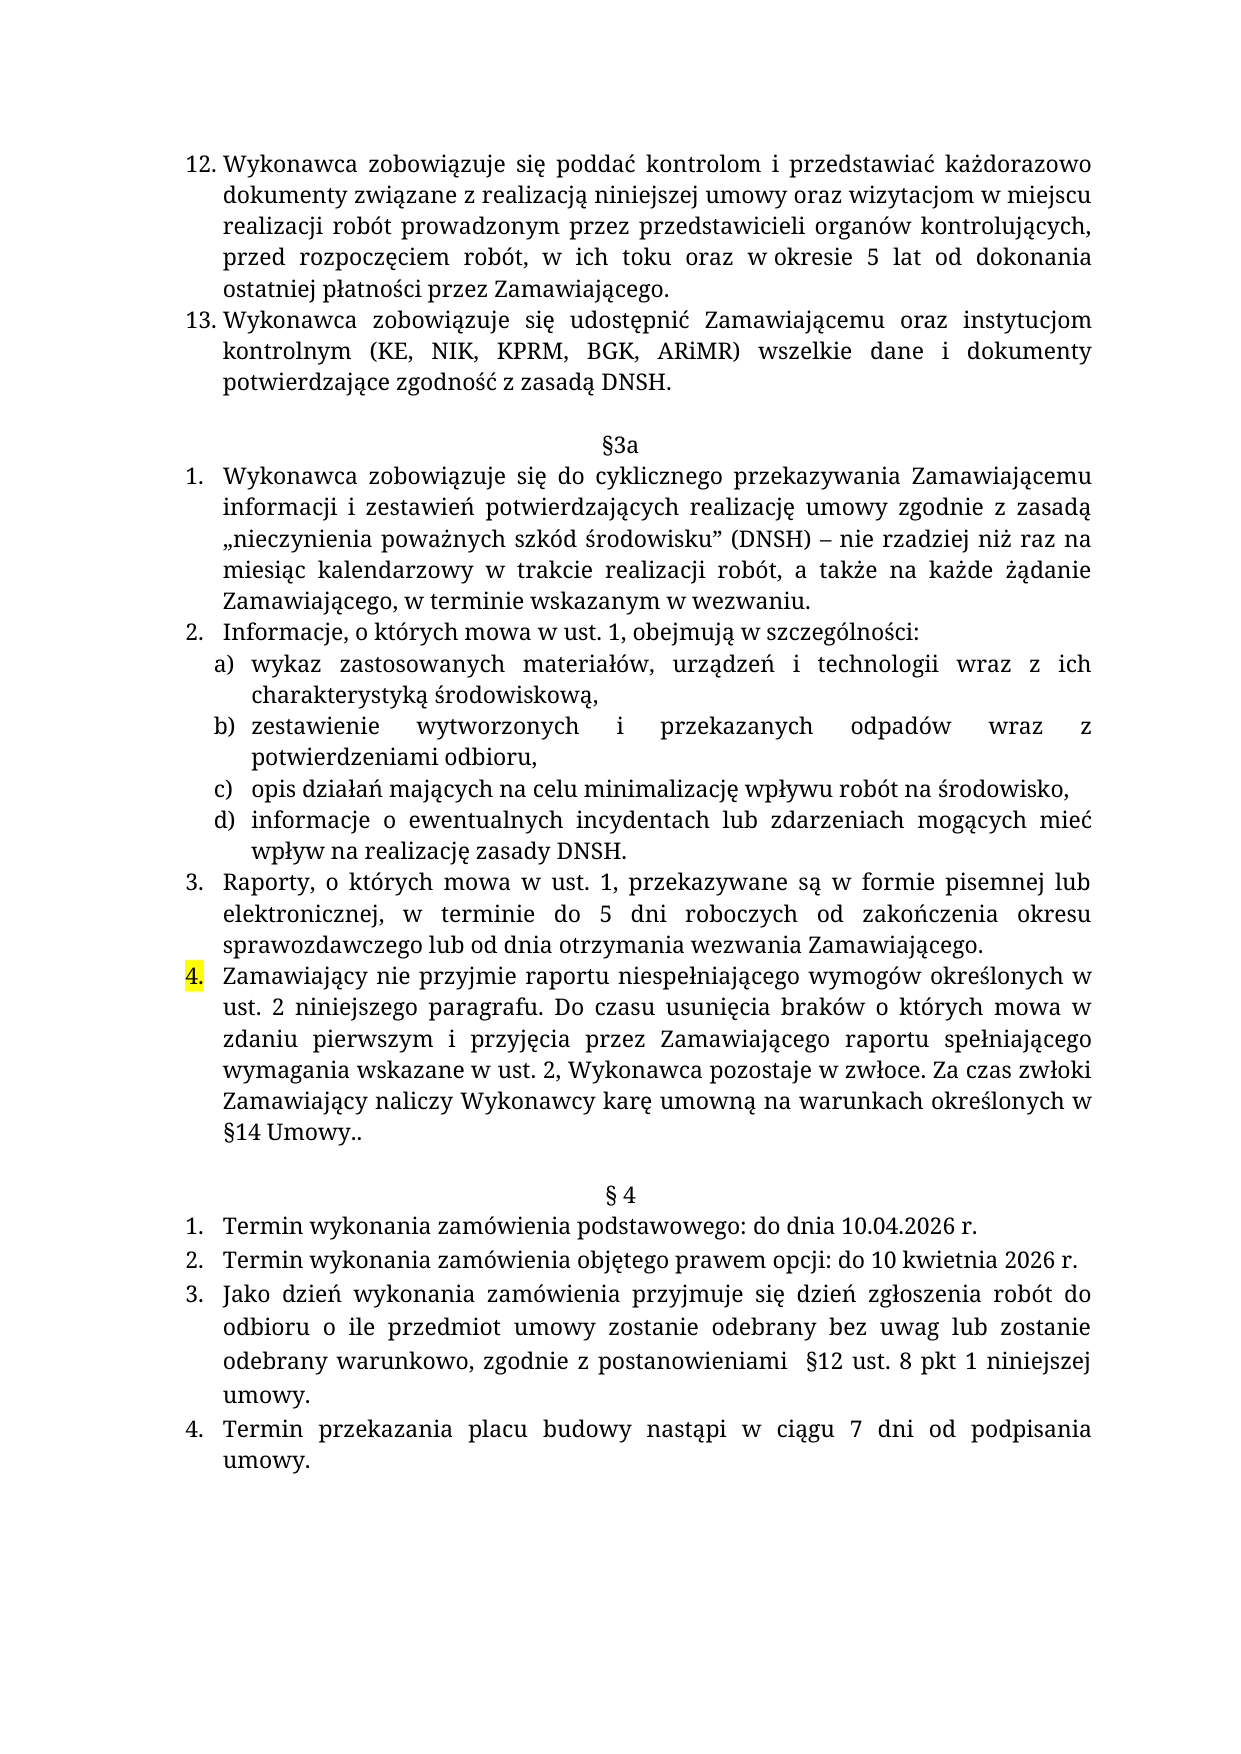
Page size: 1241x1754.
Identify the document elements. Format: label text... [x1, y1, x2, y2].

list opis działań mających na celu minimalizację wpływu robót na środowisko, [213, 773, 1093, 804]
list Jako dzień wykonania zamówienia przyjmuje się dzień zgłoszenia robót do odbioru o ile przedmiot umowy zostanie odebrany bez uwag lub zostanie odebrany warunkowo, zgodnie z postanowieniami §12 ust. 8 pkt 1 niniejszej umowy. [185, 1278, 1093, 1410]
list Zamawiający nie przyjmie raportu niespełniającego wymogów określonych w ust. 2 niniejszego paragrafu. Do czasu usunięcia braków o których mowa w zdaniu pierwszym i przyjęcia przez Zamawiającego raportu spełniającego wymagania wskazane w ust. 2, Wykonawca pozostaje w zwłoce. Za czas zwłoki Zamawiający naliczy Wykonawcy karę umowną na warunkach określonych w §14 Umowy.. [185, 960, 1093, 1148]
list zestawienie wytworzonych i przekazanych odpadów wraz z potwierdzeniami odbioru, [213, 710, 1093, 773]
text §3a [148, 429, 1093, 460]
list Raporty, o których mowa w ust. 1, przekazywane są w formie pisemnej lub elektronicznej, w terminie do 5 dni roboczych od zakończenia okresu sprawozdawczego lub od dnia otrzymania wezwania Zamawiającego. [185, 866, 1093, 960]
list Termin wykonania zamówienia podstawowego: do dnia 10.04.2026 r. [185, 1210, 1093, 1241]
list Wykonawca zobowiązuje się do cyklicznego przekazywania Zamawiającemu informacji i zestawień potwierdzających realizację umowy zgodnie z zasadą „nieczynienia poważnych szkód środowisku” (DNSH) – nie rzadziej niż raz na miesiąc kalendarzowy w trakcie realizacji robót, a także na każde żądanie Zamawiającego, w terminie wskazanym w wezwaniu. [185, 460, 1093, 616]
list wykaz zastosowanych materiałów, urządzeń i technologii wraz z ich charakterystyką środowiskową, [213, 648, 1093, 710]
list informacje o ewentualnych incydentach lub zdarzeniach mogących mieć wpływ na realizację zasady DNSH. [213, 804, 1093, 866]
list Termin przekazania placu budowy nastąpi w ciągu 7 dni od podpisania umowy. [185, 1413, 1093, 1475]
list Wykonawca zobowiązuje się udostępnić Zamawiającemu oraz instytucjom kontrolnym (KE, NIK, KPRM, BGK, ARiMR) wszelkie dane i dokumenty potwierdzające zgodność z zasadą DNSH. [185, 304, 1093, 398]
list Termin wykonania zamówienia objętego prawem opcji: do 10 kwietnia 2026 r. [185, 1244, 1093, 1275]
text § 4 [148, 1179, 1093, 1210]
list Wykonawca zobowiązuje się poddać kontrolom i przedstawiać każdorazowo dokumenty związane z realizacją niniejszej umowy oraz wizytacjom w miejscu realizacji robót prowadzonym przez przedstawicieli organów kontrolujących, przed rozpoczęciem robót, w ich toku oraz w okresie 5 lat od dokonania ostatniej płatności przez Zamawiającego. [185, 148, 1093, 304]
list Informacje, o których mowa w ust. 1, obejmują w szczególności: [185, 616, 1093, 648]
